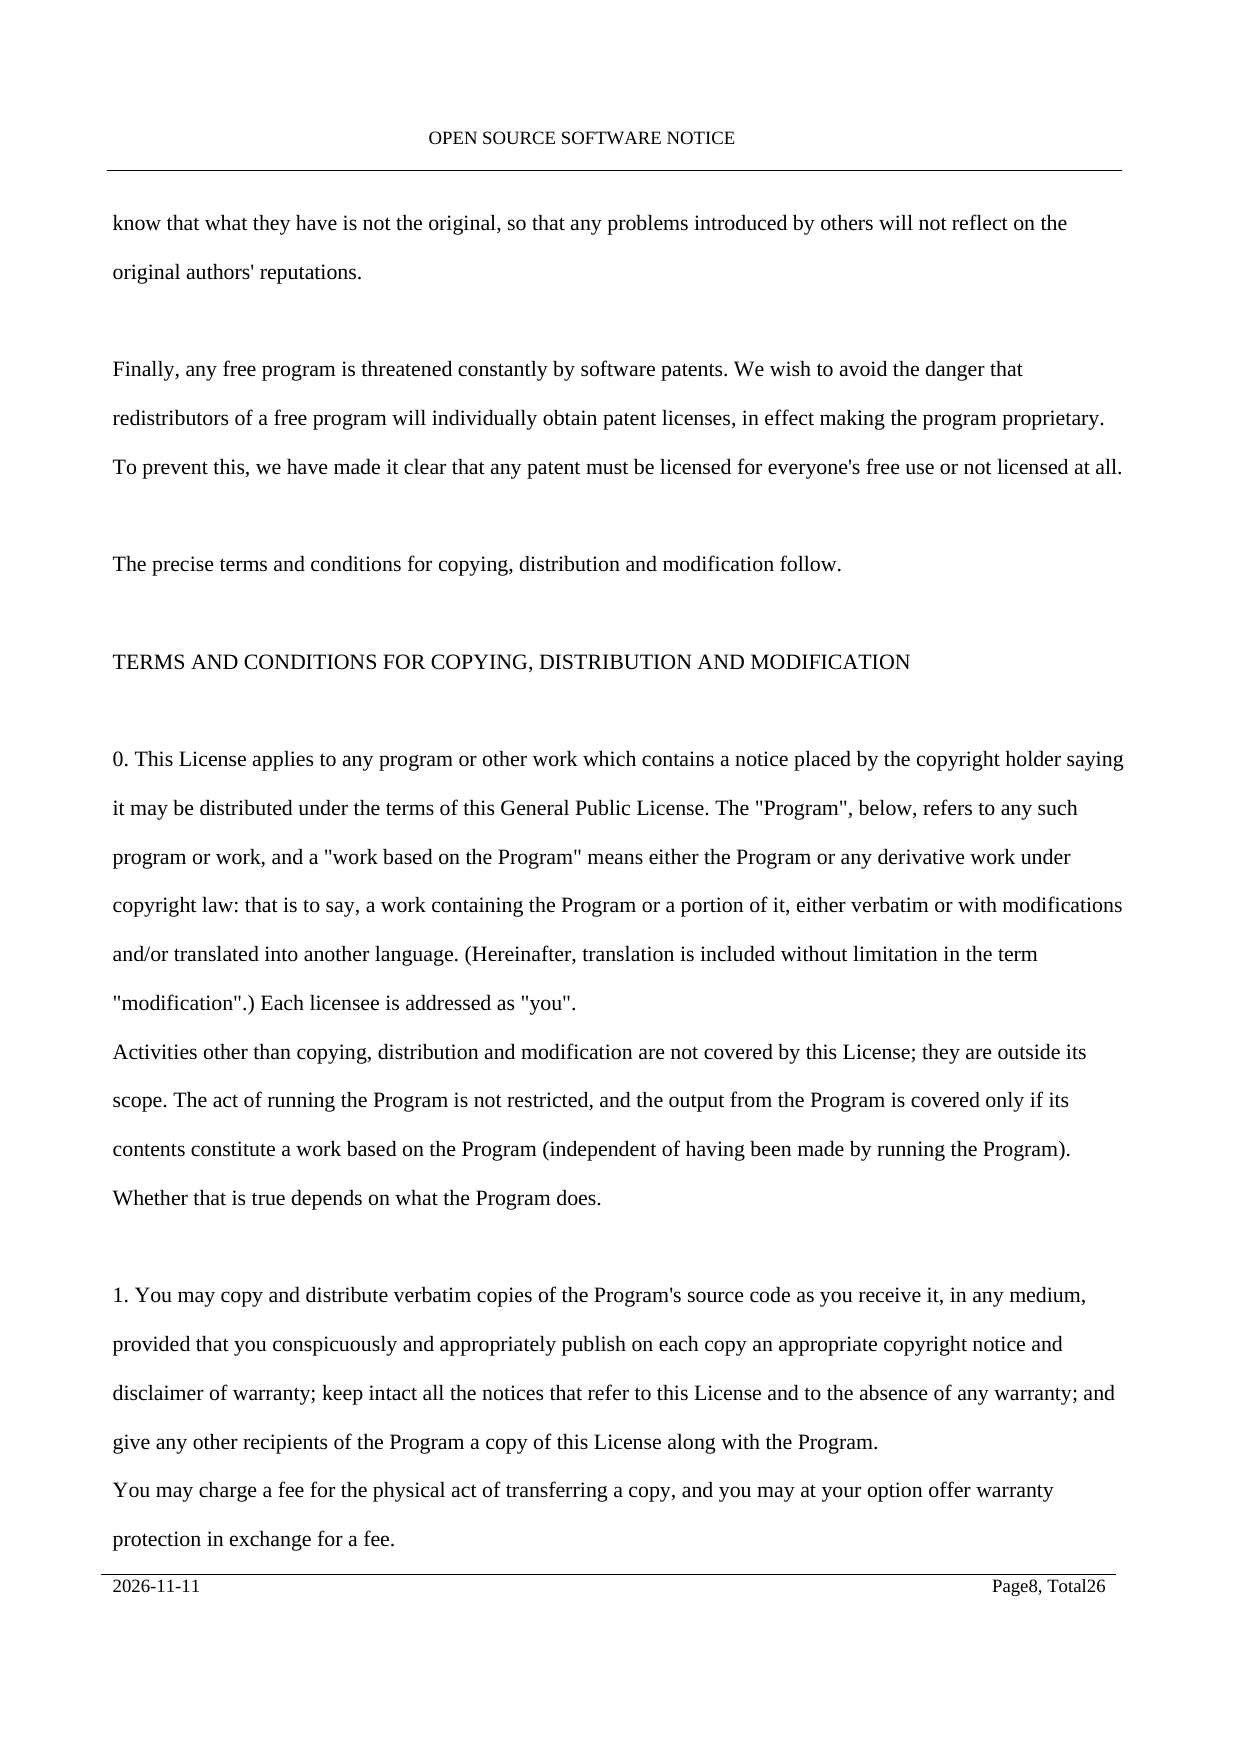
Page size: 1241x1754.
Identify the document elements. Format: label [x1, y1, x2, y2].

text [112, 206, 1128, 1555]
